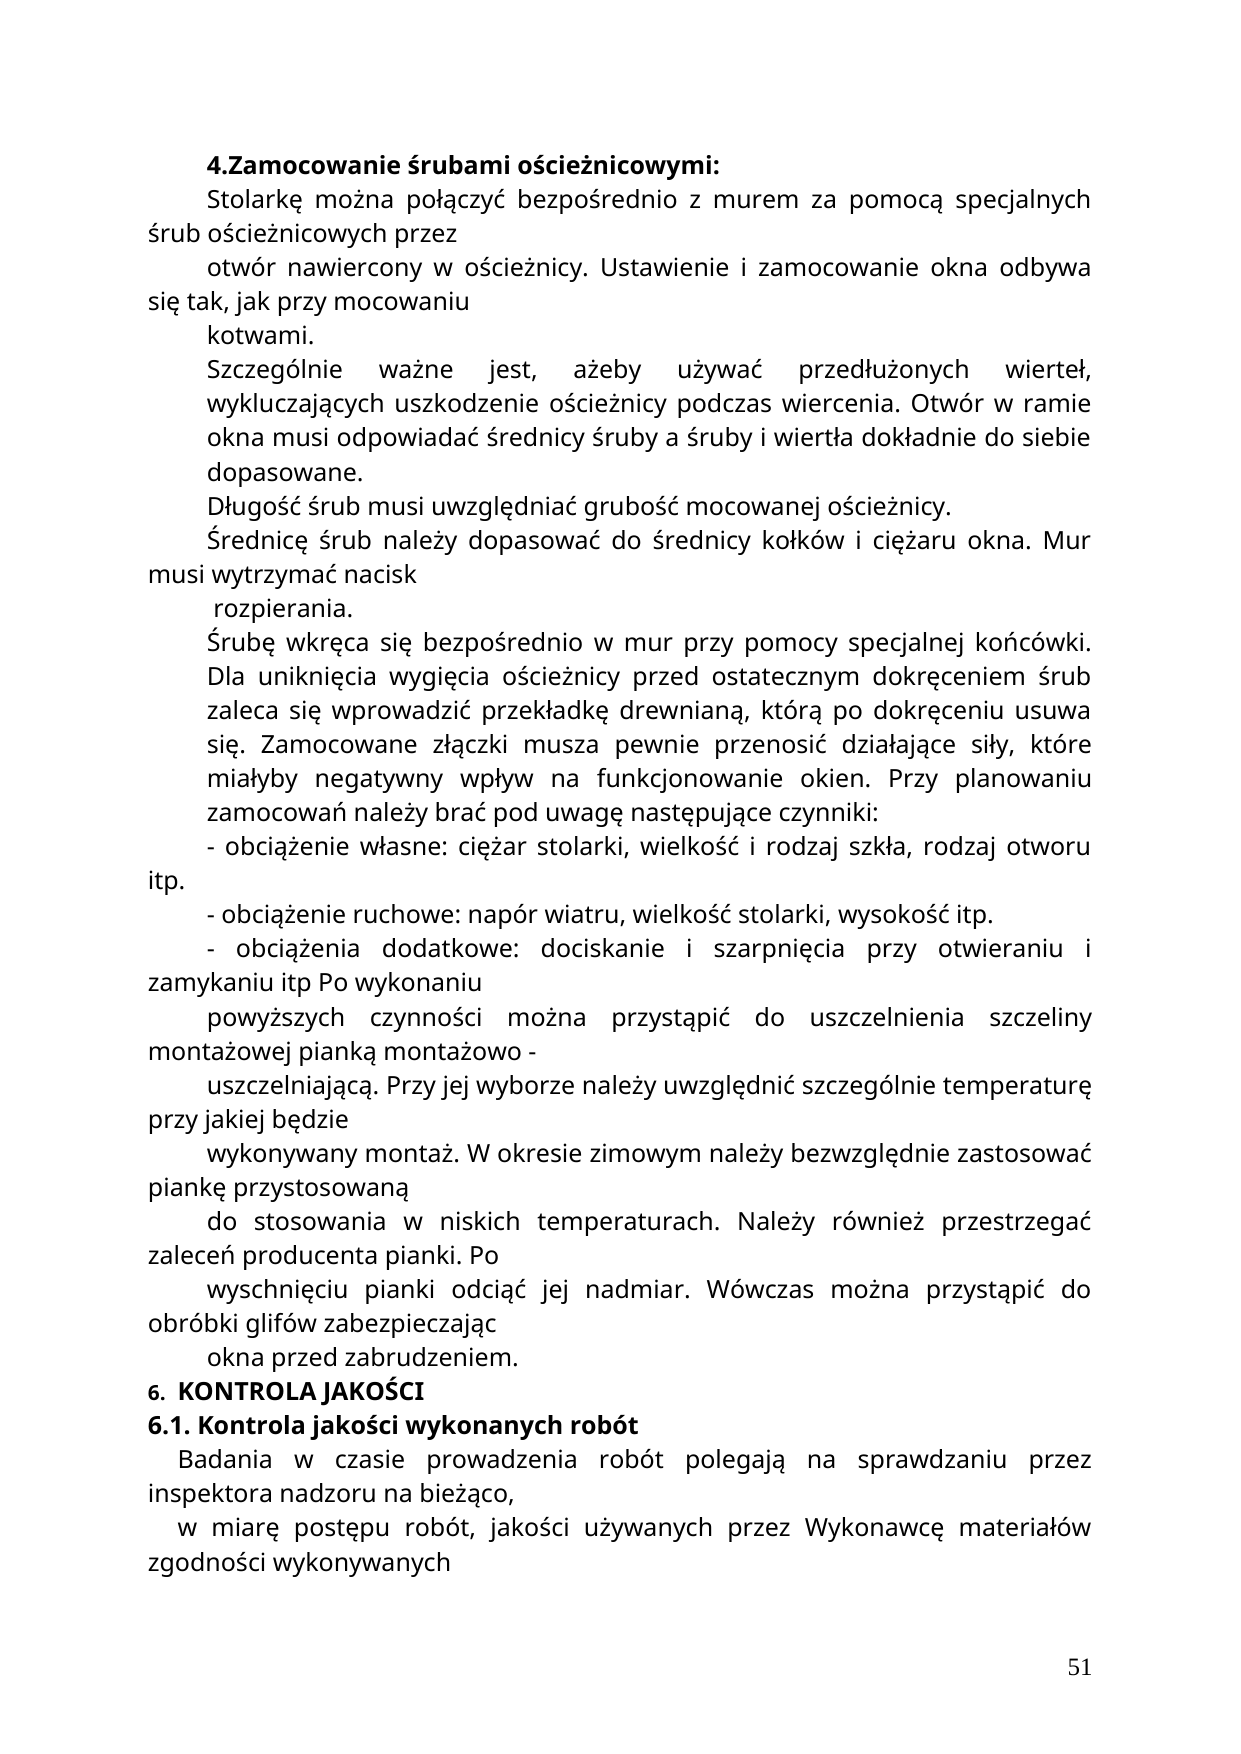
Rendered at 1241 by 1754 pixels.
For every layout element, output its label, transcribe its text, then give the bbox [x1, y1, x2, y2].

text w miarę postępu robót, jakości używanych przez Wykonawcę materiałów zgodności wykonywanych [148, 1510, 1093, 1578]
text wyschnięciu pianki odciąć jej nadmiar. Wówczas można przystąpić do obróbki glifów zabezpieczając [148, 1272, 1093, 1340]
text Śrubę wkręca się bezpośrednio w mur przy pomocy specjalnej końcówki. Dla uniknięcia wygięcia ościeżnicy przed ostatecznym dokręceniem śrub zaleca się wprowadzić przekładkę drewnianą, którą po dokręceniu usuwa się. Zamocowane złączki musza pewnie przenosić działające siły, które miałyby negatywny wpływ na funkcjonowanie okien. Przy planowaniu zamocowań należy brać pod uwagę następujące czynniki: [207, 624, 1093, 829]
text do stosowania w niskich temperaturach. Należy również przestrzegać zaleceń producenta pianki. Po [148, 1203, 1093, 1272]
text uszczelniającą. Przy jej wyborze należy uwzględnić szczególnie temperaturę przy jakiej będzie [148, 1067, 1093, 1135]
text Badania w czasie prowadzenia robót polegają na sprawdzaniu przez inspektora nadzoru na bieżąco, [148, 1442, 1093, 1510]
text 6.1. Kontrola jakości wykonanych robót [148, 1408, 1093, 1442]
text 4.Zamocowanie śrubami ościeżnicowymi: [148, 148, 1093, 182]
text okna przed zabrudzeniem. [148, 1340, 1093, 1374]
text Średnicę śrub należy dopasować do średnicy kołków i ciężaru okna. Mur musi wytrzymać nacisk [148, 522, 1093, 590]
text Szczególnie ważne jest, ażeby używać przedłużonych wierteł, wykluczających uszkodzenie ościeżnicy podczas wiercenia. Otwór w ramie okna musi odpowiadać średnicy śruby a śruby i wiertła dokładnie do siebie dopasowane. [207, 352, 1093, 488]
text - obciążenie ruchowe: napór wiatru, wielkość stolarki, wysokość itp. [148, 897, 1093, 931]
text - obciążenia dodatkowe: dociskanie i szarpnięcia przy otwieraniu i zamykaniu itp Po wykonaniu [148, 931, 1093, 999]
text Długość śrub musi uwzględniać grubość mocowanej ościeżnicy. [148, 488, 1093, 522]
text Stolarkę można połączyć bezpośrednio z murem za pomocą specjalnych śrub ościeżnicowych przez [148, 182, 1093, 250]
text wykonywany montaż. W okresie zimowym należy bezwzględnie zastosować piankę przystosowaną [148, 1135, 1093, 1203]
text kotwami. [148, 318, 1093, 352]
text - obciążenie własne: ciężar stolarki, wielkość i rodzaj szkła, rodzaj otworu itp. [148, 829, 1093, 897]
text powyższych czynności można przystąpić do uszczelnienia szczeliny montażowej pianką montażowo - [148, 999, 1093, 1067]
list KONTROLA JAKOŚCI [148, 1374, 1093, 1408]
text otwór nawiercony w ościeżnicy. Ustawienie i zamocowanie okna odbywa się tak, jak przy mocowaniu [148, 250, 1093, 318]
text rozpierania. [148, 590, 1093, 624]
